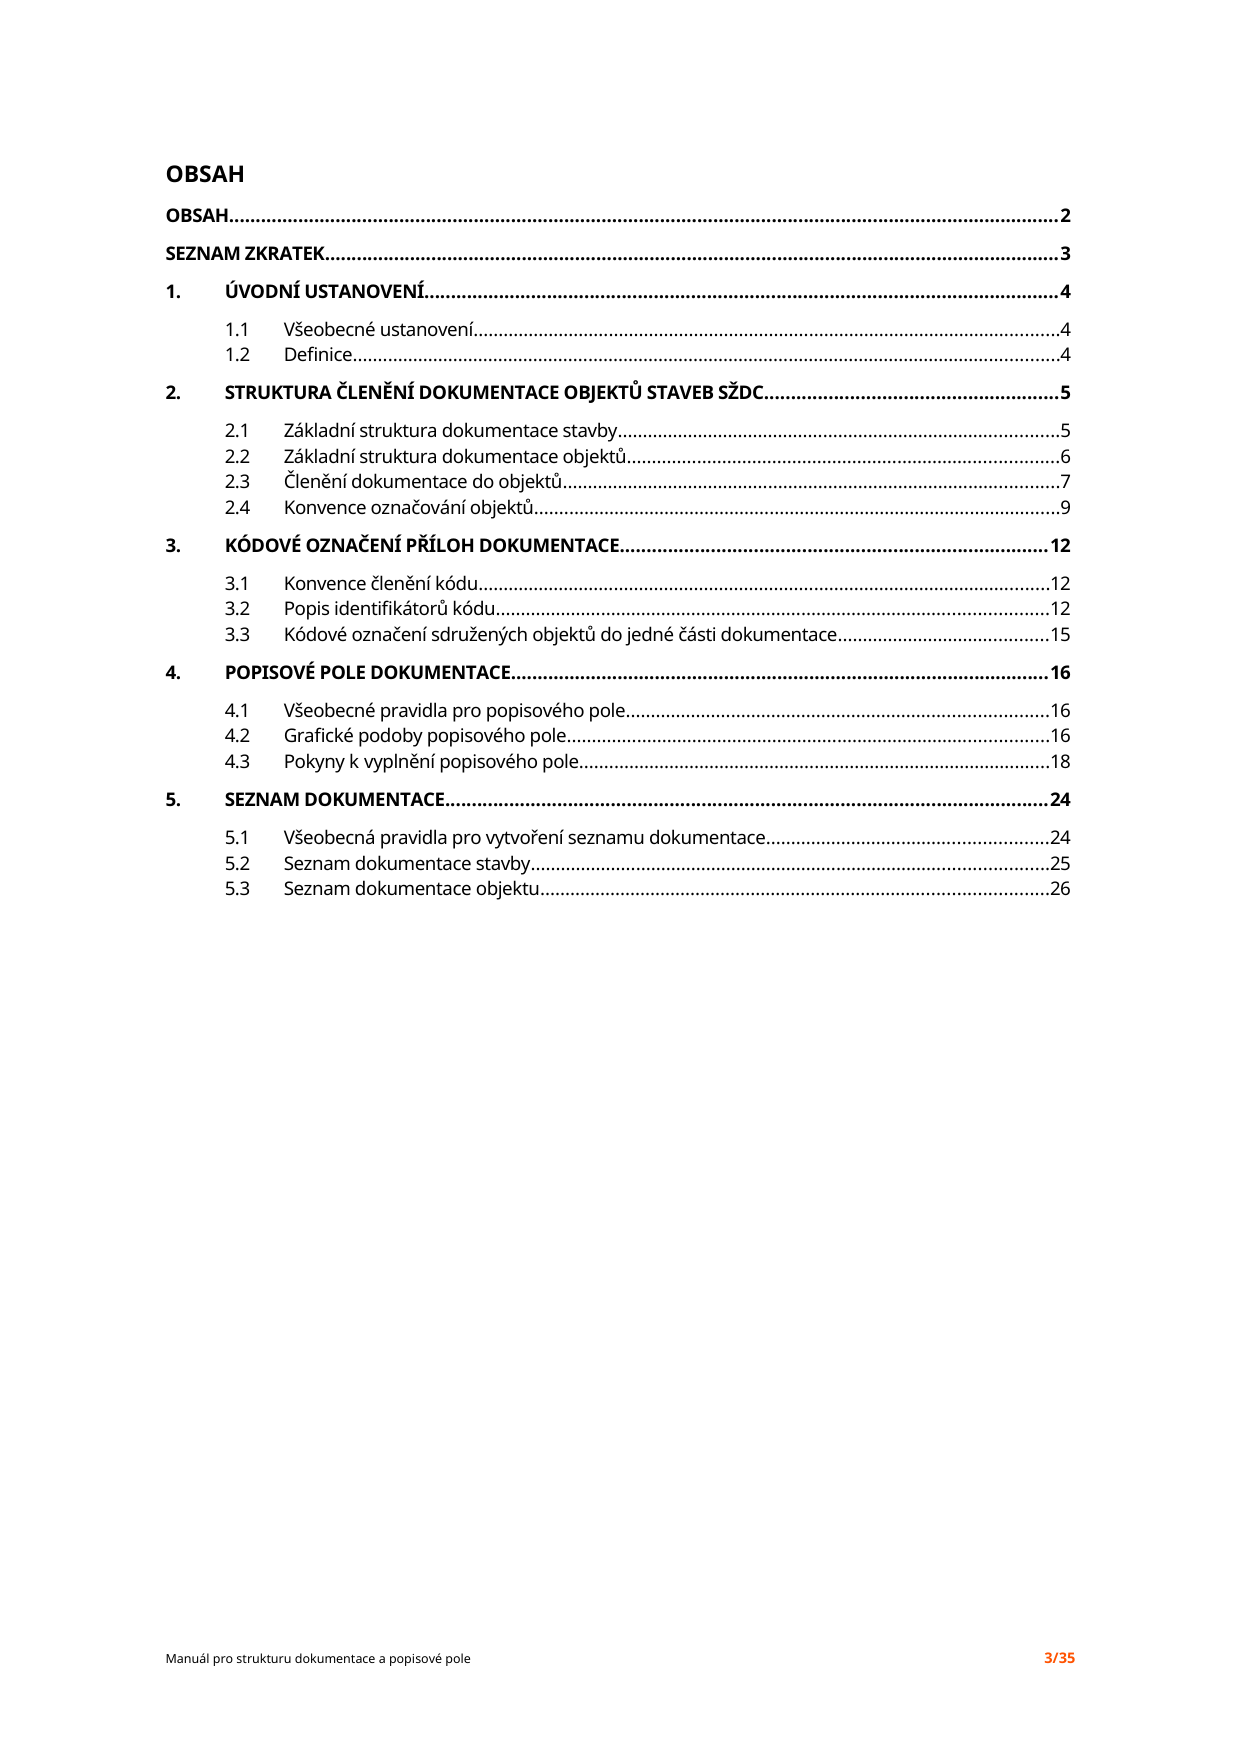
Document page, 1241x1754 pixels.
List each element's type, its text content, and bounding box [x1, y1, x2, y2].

text 2.4 Konvence označování objektů 9 [224, 494, 1075, 519]
text Obsah 2 [165, 202, 1075, 227]
text 5.2 Seznam dokumentace stavby 25 [224, 850, 1075, 875]
text 5. Seznam dokumentace 24 [165, 786, 1075, 812]
text 4.1 Všeobecné pravidla pro popisového pole 16 [224, 697, 1075, 723]
text 2.1 Základní struktura dokumentace stavby 5 [224, 417, 1075, 443]
text 3. Kódové označení příloh dokumentace 12 [165, 532, 1075, 558]
text 2.3 Členění dokumentace do objektů 7 [224, 468, 1075, 494]
text 2.2 Základní struktura dokumentace objektů 6 [224, 443, 1075, 468]
text 1. Úvodní ustanovení 4 [165, 278, 1075, 303]
text 3.2 Popis identifikátorů kódu 12 [224, 596, 1075, 621]
text 3.3 Kódové označení sdružených objektů do jedné části dokumentace 15 [224, 621, 1075, 647]
text Seznam zkratek 3 [165, 240, 1075, 265]
text 3.1 Konvence členění kódu 12 [224, 570, 1075, 596]
text 1.2 Definice 4 [224, 341, 1075, 367]
text 5.3 Seznam dokumentace objektu 26 [224, 875, 1075, 901]
list Obsah [165, 158, 1075, 189]
text 5.1 Všeobecná pravidla pro vytvoření seznamu dokumentace 24 [224, 824, 1075, 850]
text 1.1 Všeobecné ustanovení 4 [224, 316, 1075, 341]
text 4.2 Grafické podoby popisového pole 16 [224, 723, 1075, 748]
text 2. struktura členění dokumentace objektů staveb SŽDC 5 [165, 379, 1075, 405]
text 4. Popisové pole dokumentace 16 [165, 659, 1075, 685]
text 4.3 Pokyny k vyplnění popisového pole 18 [224, 748, 1075, 774]
